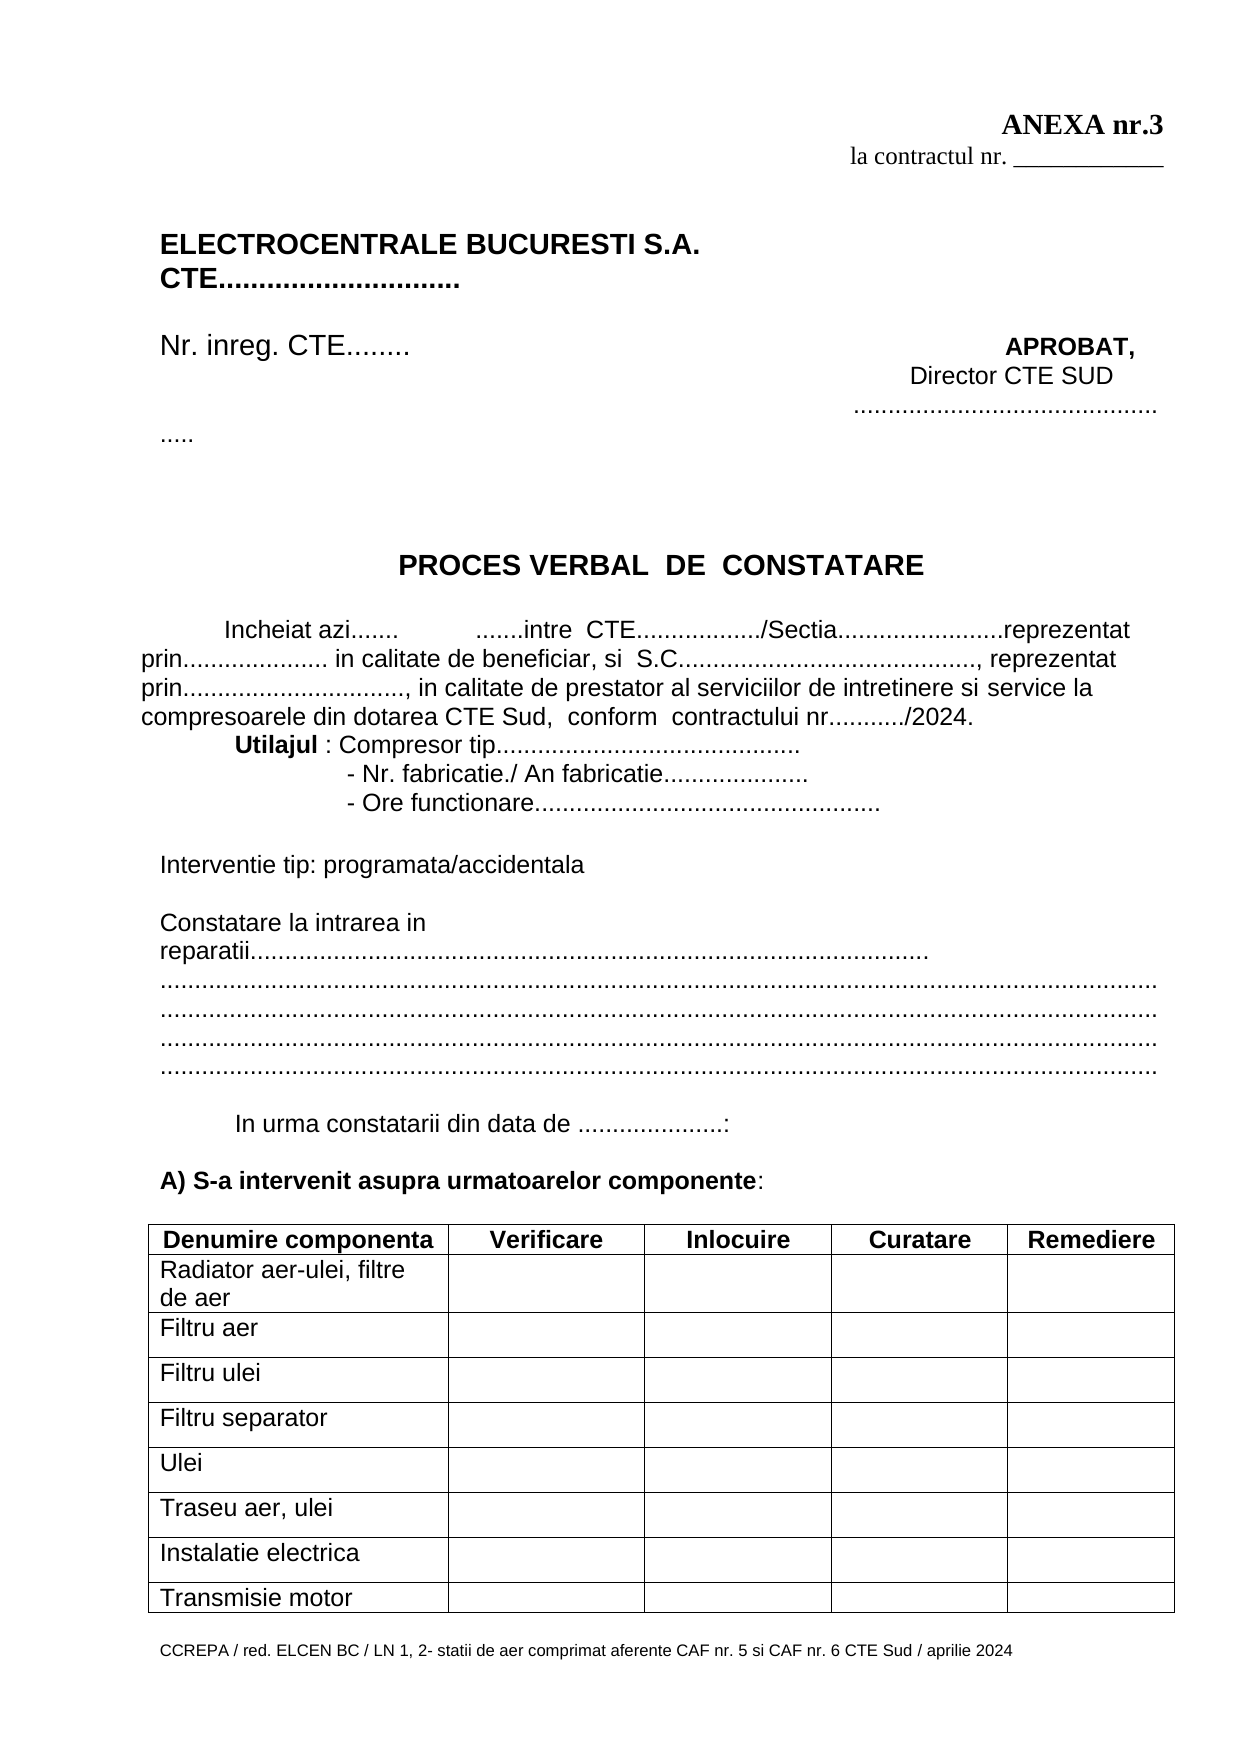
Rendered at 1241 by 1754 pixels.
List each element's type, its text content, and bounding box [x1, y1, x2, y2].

table_header Curatare [832, 1225, 1007, 1254]
text - Nr. fabricatie./ An fabricatie..................... [159, 759, 1163, 788]
text ................................................................................................................................................ [159, 1023, 1163, 1051]
text Incheiat azi....... .......intre CTE................../Sectia........................reprezentat prin..................... in calitate de beneficiar, si S.C..........................................., reprezentat prin................................, in calitate de prestator al serviciilor de intretinere si service la compresoarele din dotarea CTE Sud, conform contractului nr.........../2024. [141, 615, 1163, 730]
table_cell Filtru ulei [149, 1358, 448, 1402]
table_cell [1008, 1493, 1174, 1537]
table_cell [645, 1538, 831, 1582]
text In urma constatarii din data de .....................: [159, 1109, 1163, 1138]
table_cell [645, 1358, 831, 1402]
table_cell [645, 1313, 831, 1357]
table_cell [1008, 1255, 1174, 1312]
text A) S-a intervenit asupra urmatoarelor componente: [159, 1166, 1163, 1195]
text PROCES VERBAL DE CONSTATARE [159, 548, 1163, 582]
table_cell Traseu aer, ulei [149, 1493, 448, 1537]
table_cell [832, 1313, 1007, 1357]
table_cell [449, 1493, 644, 1537]
table_cell [1008, 1538, 1174, 1582]
text Constatare la intrarea in reparatii.................................................................................................. [159, 908, 1163, 965]
table_header Verificare [449, 1225, 644, 1254]
table_cell [832, 1403, 1007, 1447]
table_cell [1008, 1358, 1174, 1402]
table_cell [1008, 1448, 1174, 1492]
table_cell [645, 1255, 831, 1312]
table_cell Ulei [149, 1448, 448, 1492]
table_header Inlocuire [645, 1225, 831, 1254]
text Interventie tip: programata/accidentala [159, 850, 1163, 879]
text Nr. inreg. CTE........ APROBAT, [159, 328, 1163, 361]
table_header Remediere [1008, 1225, 1174, 1254]
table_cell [149, 1583, 448, 1612]
table_cell [832, 1358, 1007, 1402]
text ................................................................................................................................................ [159, 994, 1163, 1023]
table_cell Filtru aer [149, 1313, 448, 1357]
text ANEXA nr.3 [676, 107, 1163, 141]
table_cell [449, 1255, 644, 1312]
table_cell [832, 1255, 1007, 1312]
table_cell [1008, 1403, 1174, 1447]
text Director CTE SUD [159, 361, 1163, 390]
table_cell [449, 1538, 644, 1582]
table_cell [449, 1313, 644, 1357]
table_cell Instalatie electrica [149, 1538, 448, 1582]
table_cell [645, 1448, 831, 1492]
table_cell Radiator aer-ulei, filtre de aer [149, 1255, 448, 1312]
table_cell [832, 1583, 1007, 1612]
table_cell [1008, 1583, 1174, 1612]
text ................................................. [159, 390, 1163, 448]
text - Ore functionare.................................................. [159, 788, 1163, 817]
table_cell [449, 1583, 644, 1612]
table_cell [1008, 1313, 1174, 1357]
table_header Denumire componenta [149, 1225, 448, 1254]
text ................................................................................................................................................ [159, 1051, 1163, 1080]
table_cell [449, 1403, 644, 1447]
text CTE.............................. [159, 261, 1163, 294]
table_cell Filtru separator [149, 1403, 448, 1447]
table_cell [449, 1358, 644, 1402]
table_cell [645, 1493, 831, 1537]
table_cell [645, 1583, 831, 1612]
text ................................................................................................................................................ [159, 965, 1163, 994]
table_cell [832, 1538, 1007, 1582]
table_cell [832, 1493, 1007, 1537]
text la contractul nr. ____________ [159, 141, 1163, 169]
text ELECTROCENTRALE BUCURESTI S.A. [159, 227, 1163, 261]
table_cell [645, 1403, 831, 1447]
table_cell [832, 1448, 1007, 1492]
table_cell [449, 1448, 644, 1492]
text Utilajul : Compresor tip............................................ [159, 730, 1163, 759]
